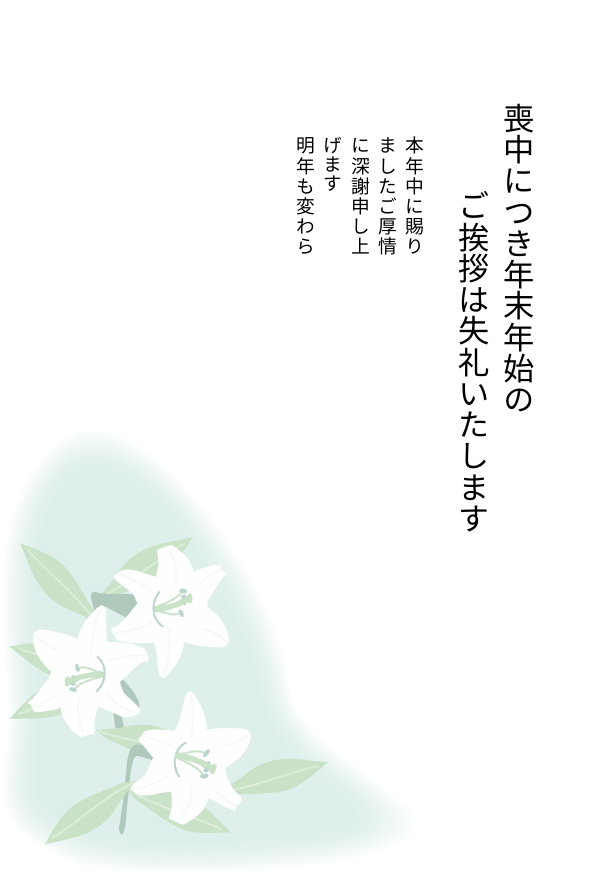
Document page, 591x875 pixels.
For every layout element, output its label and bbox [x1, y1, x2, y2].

picture [0, 428, 422, 874]
